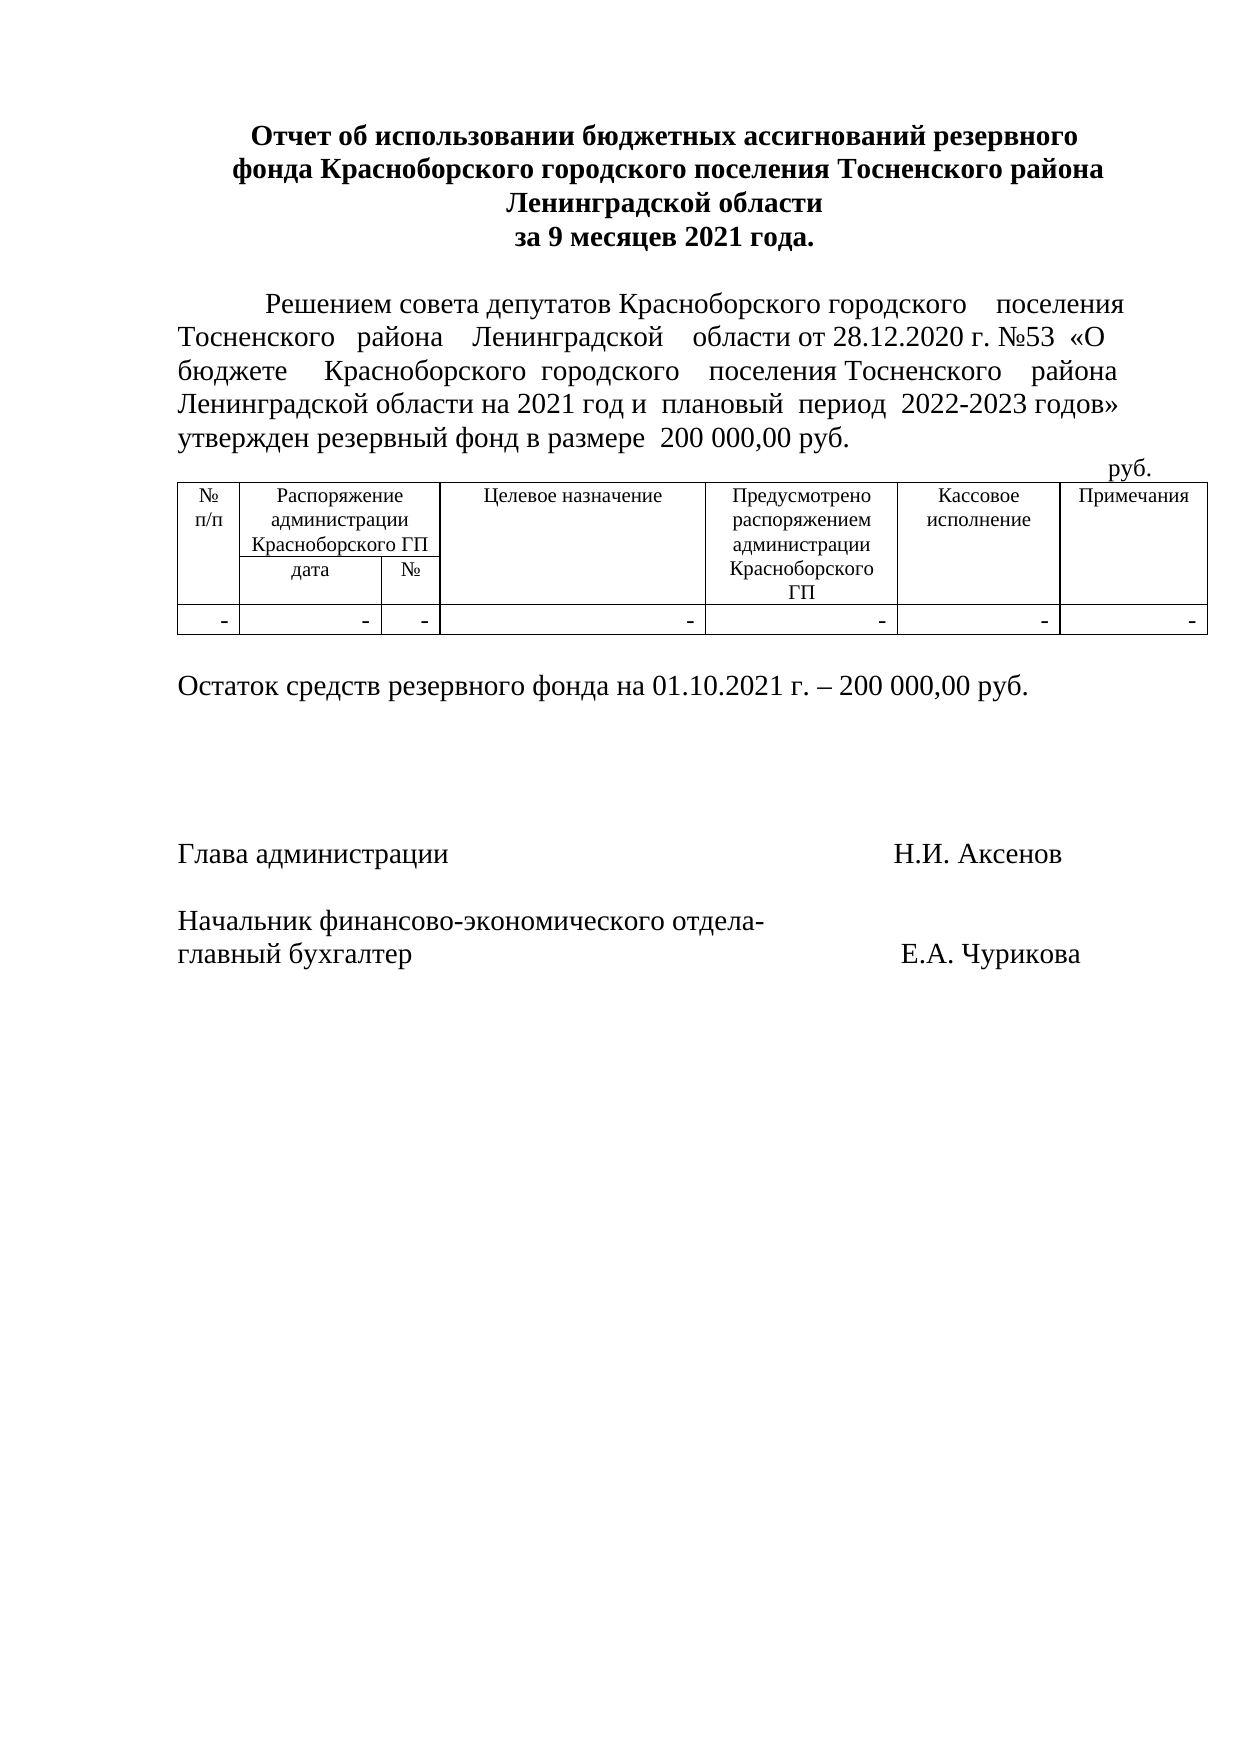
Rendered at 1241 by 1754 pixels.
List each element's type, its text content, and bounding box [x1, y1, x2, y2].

text Глава администрации Н.И. Аксенов [177, 836, 1152, 869]
table_cell - [382, 605, 439, 633]
text Решением совета депутатов Красноборского городского поселения Тосненского района Ленинградской области от 28.12.2020 г. №53 «О бюджете Красноборского городского поселения Тосненского района Ленинградской области на 2021 год и плановый период 2022-2023 годов» утвержден резервный фонд в размере 200 000,00 руб. [177, 286, 1152, 453]
text фонда Красноборского городского поселения Тосненского района Ленинградской области [177, 152, 1152, 219]
text Отчет об использовании бюджетных ассигнований резервного [177, 118, 1152, 152]
table_cell - [240, 605, 381, 633]
table_header № п/п [178, 483, 239, 604]
table_header Распоряжение администрации Красноборского ГП [240, 483, 439, 556]
table_cell - [898, 605, 1059, 633]
table_cell дата [240, 557, 381, 604]
table_header Примечания [1061, 483, 1207, 604]
table_cell - [706, 605, 897, 633]
table_header Кассовое исполнение [898, 483, 1059, 604]
text руб. [177, 453, 1152, 482]
text за 9 месяцев 2021 года. [177, 219, 1152, 252]
text Остаток средств резервного фонда на 01.10.2021 г. – 200 000,00 руб. [177, 668, 1152, 702]
table_cell - [1061, 605, 1207, 633]
text Начальник финансово-экономического отдела- [177, 903, 1152, 936]
table_header Целевое назначение [441, 483, 705, 604]
text главный бухгалтер Е.А. Чурикова [177, 936, 1152, 970]
table_header Предусмотрено распоряжением администрации Красноборского ГП [706, 483, 897, 604]
table_cell - [441, 605, 705, 633]
table_cell № [382, 557, 439, 604]
table_cell - [178, 605, 239, 633]
